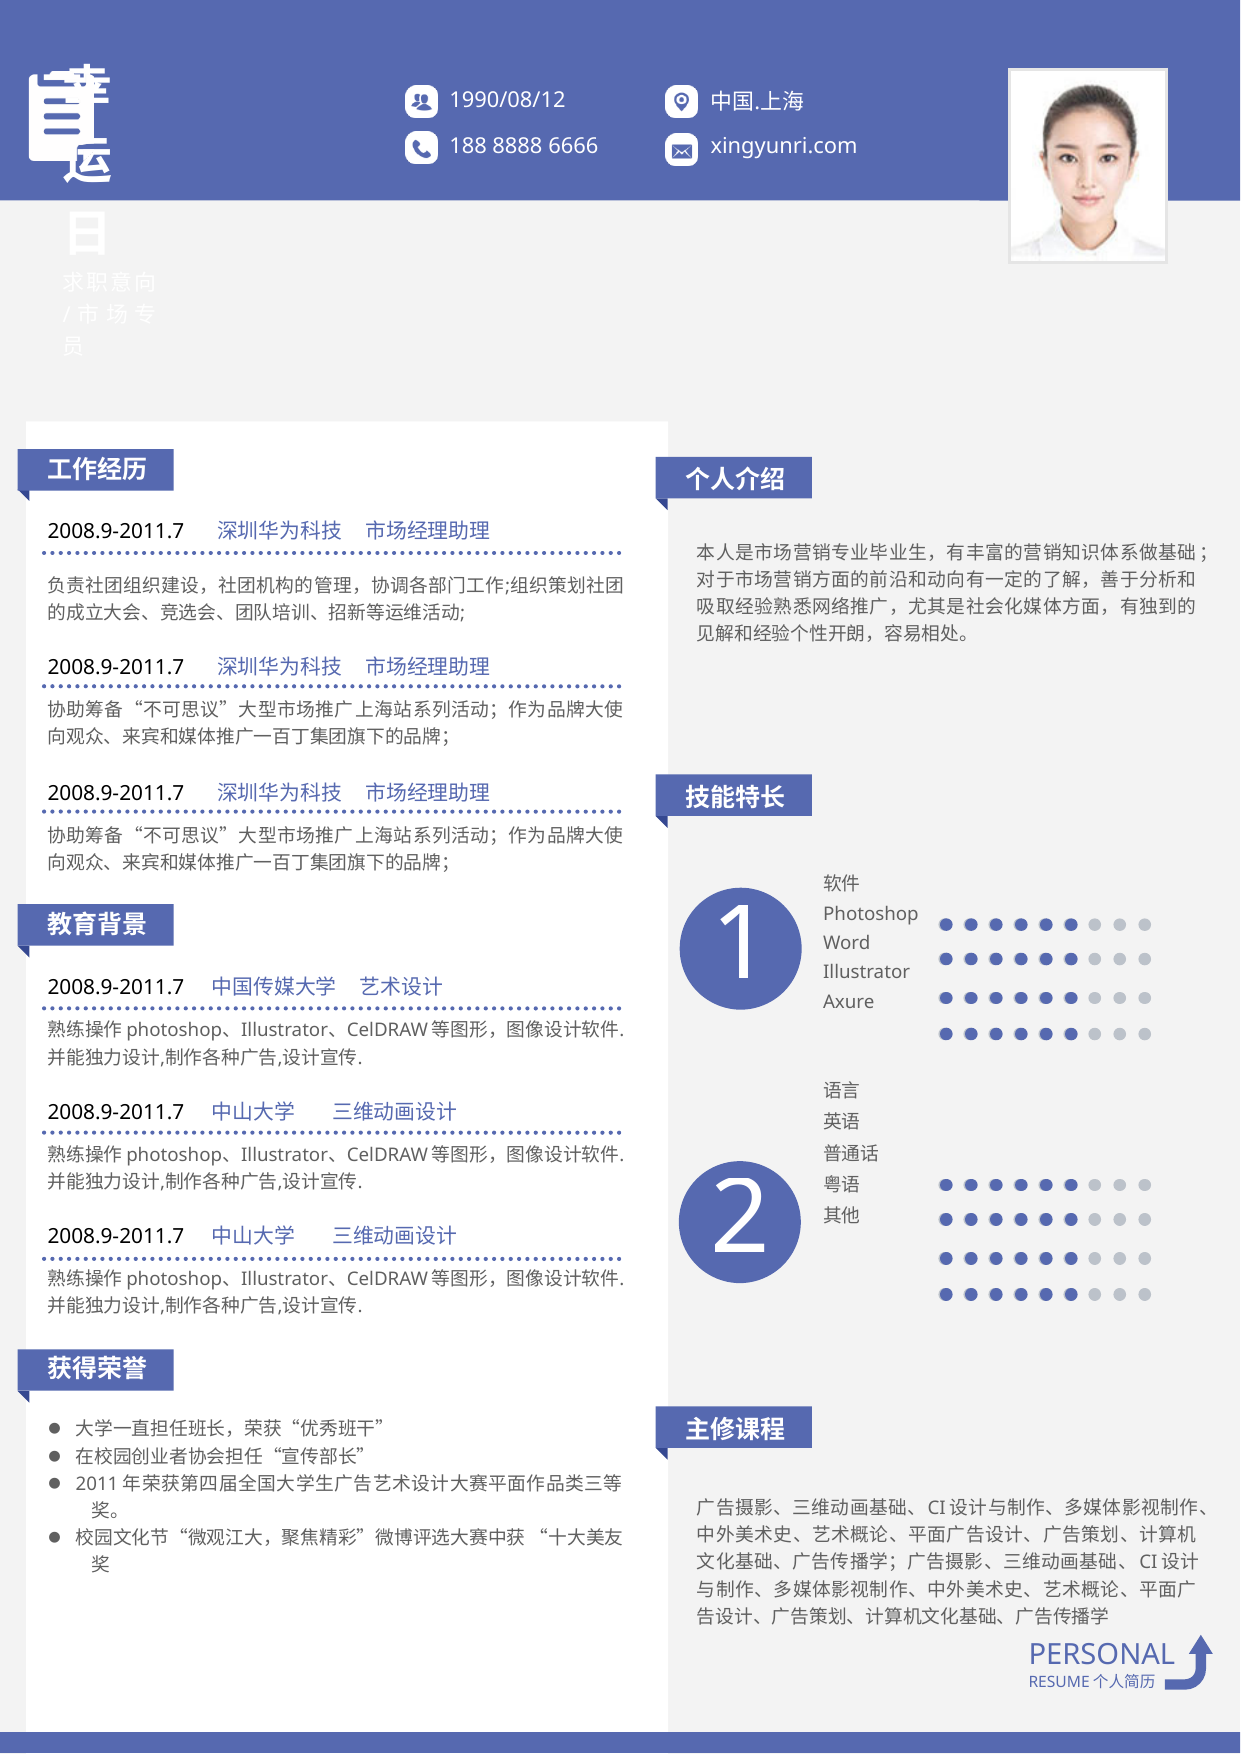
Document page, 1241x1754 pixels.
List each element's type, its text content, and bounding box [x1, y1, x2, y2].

text 工作经历 [47, 450, 624, 486]
text 2008.9-2011.7 深圳华为科技 市场经理助理 [47, 650, 624, 681]
text 2008.9-2011.7 中山大学 三维动画设计 [47, 1095, 624, 1125]
text 2008.9-2011.7 中山大学 三维动画设计 [47, 1219, 624, 1250]
list 2011年荣获第四届全国大学生广告艺术设计大赛平面作品类三等奖。 [47, 1468, 624, 1523]
text 熟练操作photoshop、Illustrator、CelDRAW等图形，图像设计软件.并能独力设计,制作各种广告,设计宣传. [47, 1264, 624, 1318]
text 负责社团组织建设，社团机构的管理，协调各部门工作;组织策划社团的成立大会、竞选会、团队培训、招新等运维活动; [47, 571, 624, 625]
text 2008.9-2011.7 中国传媒大学 艺术设计 [47, 971, 624, 1001]
picture [665, 85, 698, 118]
text 协助筹备“不可思议”大型市场推广上海站系列活动；作为品牌大使向观众、来宾和媒体推广一百丁集团旗下的品牌； [47, 695, 624, 776]
picture [28, 71, 94, 161]
text 2008.9-2011.7 深圳华为科技 市场经理助理 [47, 776, 624, 806]
text 获得荣誉 [47, 1348, 624, 1384]
text 2008.9-2011.7 深圳华为科技 市场经理助理 [47, 515, 624, 545]
text 熟练操作photoshop、Illustrator、CelDRAW等图形，图像设计软件.并能独力设计,制作各种广告,设计宣传. [47, 1139, 624, 1194]
text 协助筹备“不可思议”大型市场推广上海站系列活动；作为品牌大使向观众、来宾和媒体推广一百丁集团旗下的品牌； [47, 820, 624, 875]
picture [665, 133, 698, 166]
picture [1011, 71, 1165, 261]
list 在校园创业者协会担任“宣传部长” [47, 1441, 624, 1468]
text 熟练操作photoshop、Illustrator、CelDRAW等图形，图像设计软件.并能独力设计,制作各种广告,设计宣传. [47, 1015, 624, 1069]
text 教育背景 [47, 904, 624, 941]
list 校园文化节“微观江大，聚焦精彩”微博评选大赛中获 “十大美友奖 [47, 1523, 624, 1577]
picture [405, 131, 438, 164]
picture [405, 85, 438, 118]
list 大学一直担任班长，荣获“优秀班干” [47, 1414, 624, 1441]
